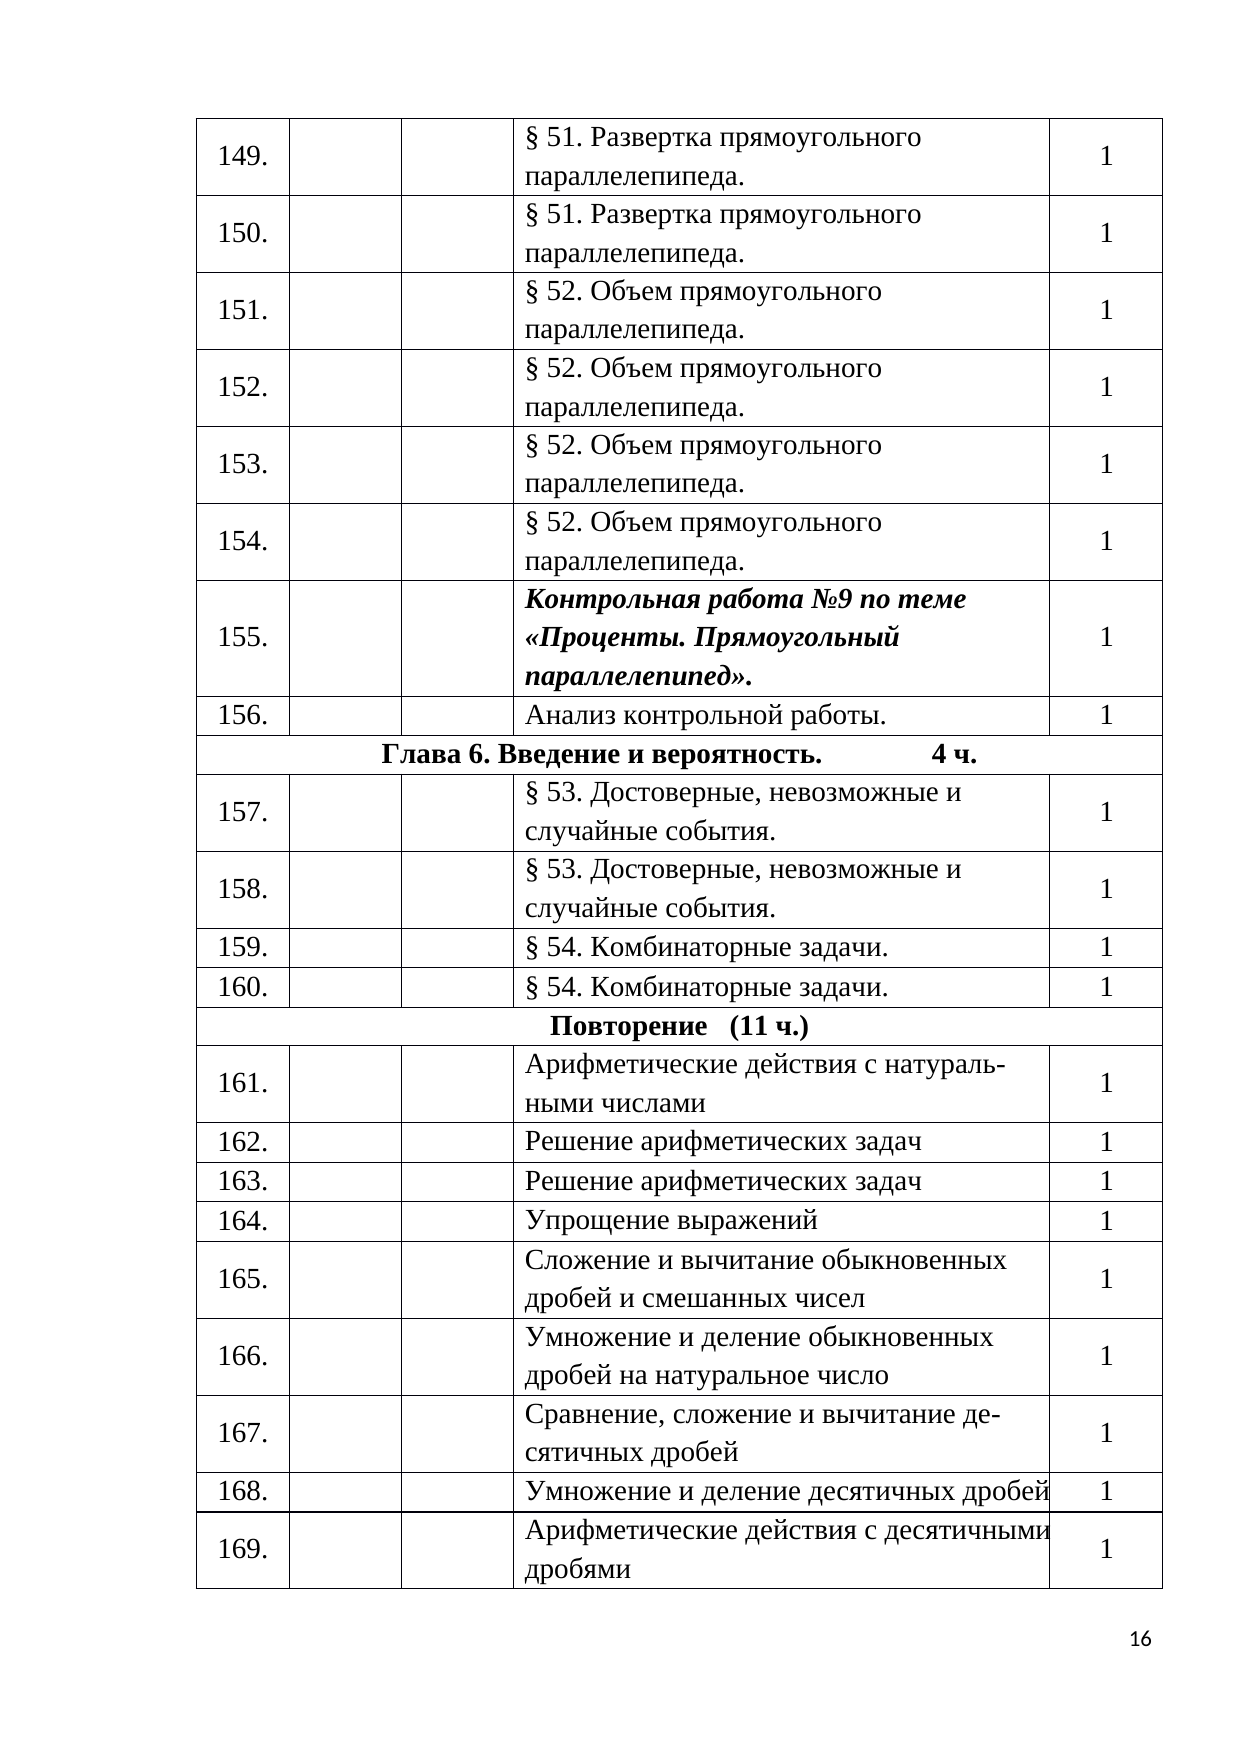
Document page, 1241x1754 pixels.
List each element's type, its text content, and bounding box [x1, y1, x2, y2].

table_cell [290, 1046, 401, 1122]
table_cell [514, 196, 1049, 272]
table_cell Умножение и деление десятичных дробей [514, 1473, 1049, 1511]
table_cell [290, 581, 401, 696]
table_cell 1 [1050, 427, 1162, 503]
table_cell [402, 968, 513, 1007]
table_cell 1 [1050, 1202, 1162, 1241]
table_cell Анализ контрольной работы. [514, 697, 1049, 735]
table_cell 1 [1050, 1046, 1162, 1122]
table_cell 151. [197, 273, 289, 349]
table_cell [402, 273, 513, 349]
table_cell [290, 1202, 401, 1241]
table_cell 1 [1050, 196, 1162, 272]
table_cell [402, 929, 513, 967]
table_cell 1 [1050, 1396, 1162, 1472]
table_cell 157. [197, 775, 289, 851]
table_cell [290, 350, 401, 426]
table_cell 1 [1050, 1163, 1162, 1201]
table_cell [290, 1123, 401, 1162]
table_cell 160. [197, 968, 289, 1007]
table_cell 155. [197, 581, 289, 696]
table_cell Арифметические действия с натуральными числами [514, 1046, 1049, 1122]
table_cell Арифметические действия с десятичными дробями [514, 1513, 1049, 1588]
table_cell Умножение и деление обыкновенных дробей на натуральное число [514, 1319, 1049, 1395]
table_cell § 54. Комбинаторные задачи. [514, 929, 1049, 967]
table_cell 163. [197, 1163, 289, 1201]
table_cell 1 [1050, 350, 1162, 426]
table_cell [402, 504, 513, 580]
table_cell 150. [197, 196, 289, 272]
table_cell [290, 852, 401, 927]
table_cell 1 [1050, 119, 1162, 195]
table_cell [290, 968, 401, 1007]
table_cell [290, 273, 401, 349]
table_cell 169. [197, 1513, 289, 1588]
table_cell [290, 427, 401, 503]
table_cell 1 [1050, 504, 1162, 580]
table_cell [402, 1396, 513, 1472]
table_cell [402, 427, 513, 503]
table_cell 149. [197, 119, 289, 195]
table_cell 1 [1050, 1473, 1162, 1511]
table_cell § 53. Достоверные, невозможные и случайные события. [514, 852, 1049, 927]
table_cell § 53. Достоверные, невозможные и случайные события. [514, 775, 1049, 851]
table_cell 156. [197, 697, 289, 735]
table_cell [290, 504, 401, 580]
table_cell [514, 119, 1049, 195]
table_cell [402, 1473, 513, 1511]
table_cell § 52. Объем прямоугольного параллелепипеда. [514, 350, 1049, 426]
table_cell [402, 1242, 513, 1318]
table_cell [402, 350, 513, 426]
table_cell [290, 697, 401, 735]
table_cell 1 [1050, 1242, 1162, 1318]
table_cell [290, 775, 401, 851]
table_cell [402, 775, 513, 851]
table_cell [402, 119, 513, 195]
table_cell Повторение (11 ч.) [197, 1008, 1162, 1045]
table_cell 159. [197, 929, 289, 967]
table_cell 158. [197, 852, 289, 927]
table_cell [290, 929, 401, 967]
table_cell 161. [197, 1046, 289, 1122]
table_cell Контрольная работа №9 по теме «Проценты. Прямоугольный параллелепипед». [514, 581, 1049, 696]
table_cell Решение арифметических задач [514, 1123, 1049, 1162]
table_cell Сложение и вычитание обыкновенных дробей и смешанных чисел [514, 1242, 1049, 1318]
table_cell [402, 1163, 513, 1201]
table_cell 1 [1050, 581, 1162, 696]
table_cell 1 [1050, 273, 1162, 349]
table_cell Сравнение, сложение и вычитание десятичных дробей [514, 1396, 1049, 1472]
table_cell § 52. Объем прямоугольного параллелепипеда. [514, 504, 1049, 580]
table_cell 168. [197, 1473, 289, 1511]
table_cell 165. [197, 1242, 289, 1318]
table_cell [402, 1513, 513, 1588]
table_cell [290, 1319, 401, 1395]
table_cell 167. [197, 1396, 289, 1472]
table_cell 152. [197, 350, 289, 426]
table_cell 1 [1050, 697, 1162, 735]
table_cell [290, 1163, 401, 1201]
table_cell § 52. Объем прямоугольного параллелепипеда. [514, 273, 1049, 349]
table_cell [402, 852, 513, 927]
table_cell 162. [197, 1123, 289, 1162]
table_cell 1 [1050, 929, 1162, 967]
table_cell Решение арифметических задач [514, 1163, 1049, 1201]
table_cell [402, 1202, 513, 1241]
table_cell [402, 697, 513, 735]
table_cell 1 [1050, 775, 1162, 851]
table_cell [402, 1046, 513, 1122]
table_cell [402, 196, 513, 272]
table_cell § 52. Объем прямоугольного параллелепипеда. [514, 427, 1049, 503]
table_cell 153. [197, 427, 289, 503]
table_cell [290, 119, 401, 195]
table_cell 154. [197, 504, 289, 580]
table_cell [402, 581, 513, 696]
table_cell 166. [197, 1319, 289, 1395]
table_cell Упрощение выражений [514, 1202, 1049, 1241]
table_cell 1 [1050, 968, 1162, 1007]
table_cell 164. [197, 1202, 289, 1241]
table_cell [290, 1473, 401, 1511]
table_cell 1 [1050, 1513, 1162, 1588]
table_cell § 54. Комбинаторные задачи. [514, 968, 1049, 1007]
table_cell [290, 1242, 401, 1318]
table_cell 1 [1050, 1123, 1162, 1162]
table_cell [290, 1513, 401, 1588]
table_cell 1 [1050, 852, 1162, 927]
table_cell Глава 6. Введение и вероятность. 4 ч. [197, 736, 1162, 773]
table_cell [290, 1396, 401, 1472]
table_cell 1 [1050, 1319, 1162, 1395]
table_cell [402, 1123, 513, 1162]
table_cell [290, 196, 401, 272]
table_cell [402, 1319, 513, 1395]
